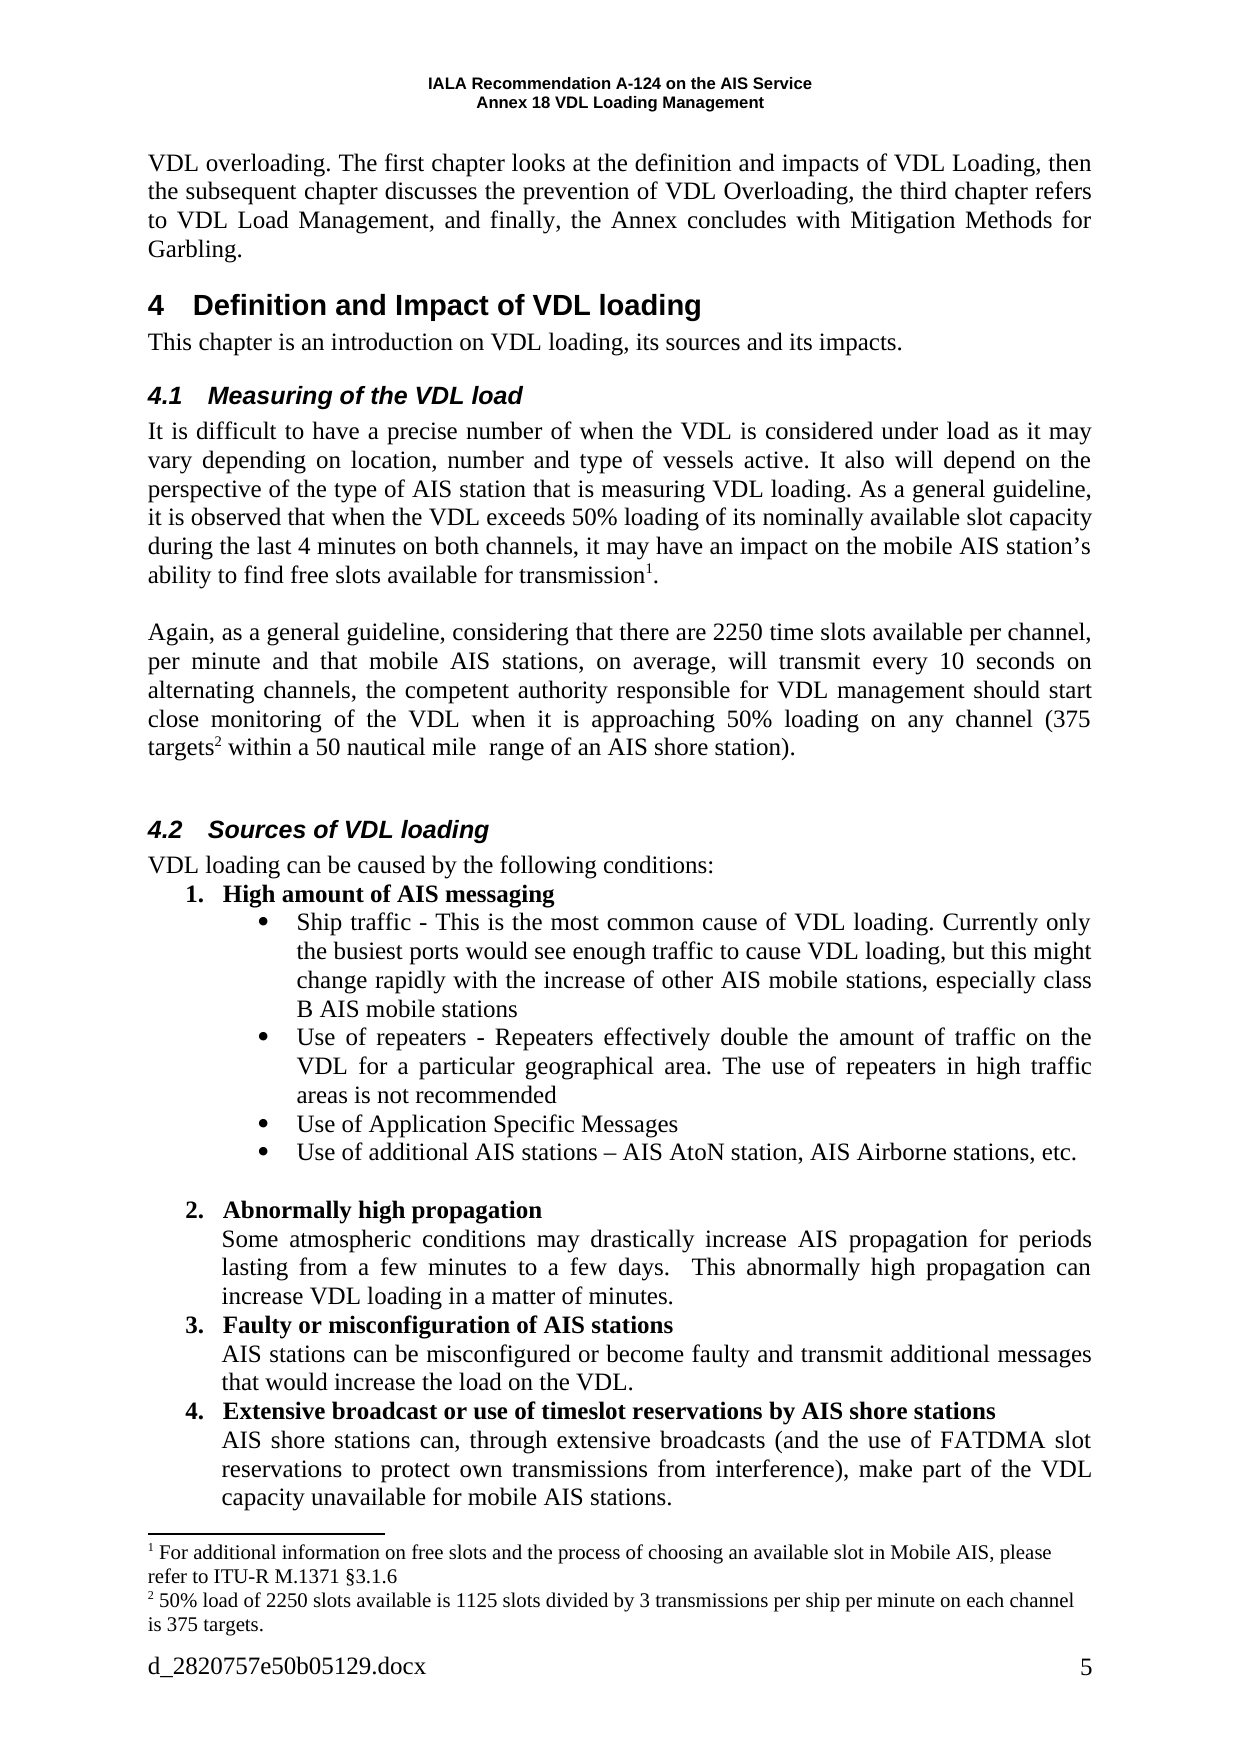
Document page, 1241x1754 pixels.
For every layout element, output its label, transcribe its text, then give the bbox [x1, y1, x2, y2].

list Use of repeaters - Repeaters effectively double the amount of traffic on the VDL for a particular geographical area. The use of repeaters in high traffic areas is not recommended [259, 1022, 1093, 1109]
list Extensive broadcast or use of timeslot reservations by AIS shore stations [185, 1396, 1093, 1425]
subtitle Sources of VDL loading [148, 815, 1093, 844]
subtitle Definition and Impact of VDL loading [148, 288, 1093, 321]
list Ship traffic - This is the most common cause of VDL loading. Currently only the busiest ports would see enough traffic to cause VDL loading, but this might change rapidly with the increase of other AIS mobile stations, especially class B AIS mobile stations [259, 907, 1093, 1022]
list Faulty or misconfiguration of AIS stations [185, 1310, 1093, 1339]
text This chapter is an introduction on VDL loading, its sources and its impacts. [148, 327, 1093, 356]
list Use of additional AIS stations – AIS AtoN station, AIS Airborne stations, etc. [259, 1137, 1093, 1166]
text Some atmospheric conditions may drastically increase AIS propagation for periods lasting from a few minutes to a few days. This abnormally high propagation can increase VDL loading in a matter of minutes. [221, 1224, 1093, 1310]
list High amount of AIS messaging [185, 879, 1093, 907]
text AIS shore stations can, through extensive broadcasts (and the use of FATDMA slot reservations to protect own transmissions from interference), make part of the VDL capacity unavailable for mobile AIS stations. [221, 1425, 1093, 1511]
list Use of Application Specific Messages [259, 1109, 1093, 1137]
text AIS stations can be misconfigured or become faulty and transmit additional messages that would increase the load on the VDL. [221, 1339, 1093, 1396]
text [148, 148, 1093, 263]
text It is difficult to have a precise number of when the VDL is considered under load as it may vary depending on location, number and type of vessels active. It also will depend on the perspective of the type of AIS station that is measuring VDL loading. As a general guideline, it is observed that when the VDL exceeds 50% loading of its nominally available slot capacity during the last 4 minutes on both channels, it may have an impact on the mobile AIS station’s ability to find free slots available for transmission. [148, 416, 1093, 589]
subtitle Measuring of the VDL load [148, 381, 1093, 410]
text Again, as a general guideline, considering that there are 2250 time slots available per channel, per minute and that mobile AIS stations, on average, will transmit every 10 seconds on alternating channels, the competent authority responsible for VDL management should start close monitoring of the VDL when it is approaching 50% loading on any channel (375 targets within a 50 nautical mile range of an AIS shore station). [148, 617, 1093, 761]
list Abnormally high propagation [185, 1195, 1093, 1224]
text VDL loading can be caused by the following conditions: [148, 850, 1093, 879]
